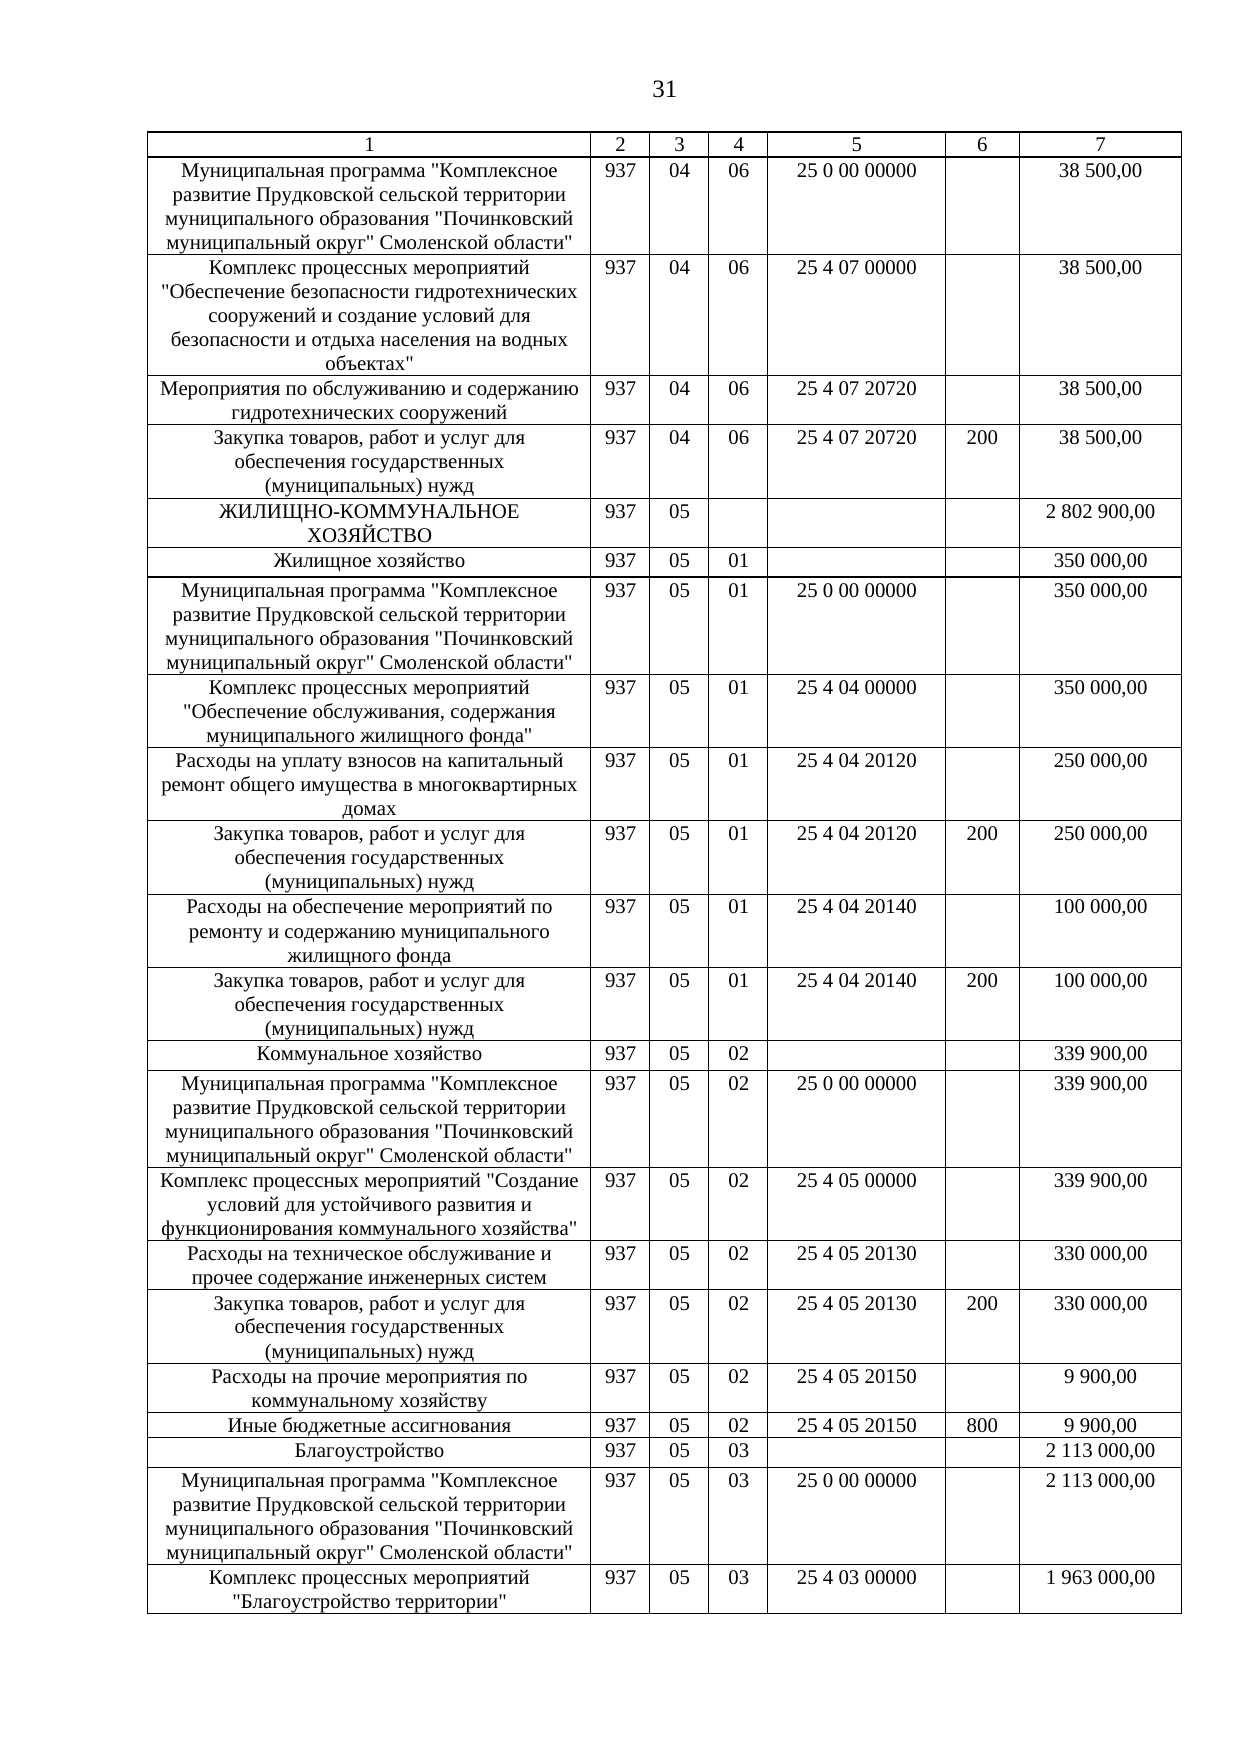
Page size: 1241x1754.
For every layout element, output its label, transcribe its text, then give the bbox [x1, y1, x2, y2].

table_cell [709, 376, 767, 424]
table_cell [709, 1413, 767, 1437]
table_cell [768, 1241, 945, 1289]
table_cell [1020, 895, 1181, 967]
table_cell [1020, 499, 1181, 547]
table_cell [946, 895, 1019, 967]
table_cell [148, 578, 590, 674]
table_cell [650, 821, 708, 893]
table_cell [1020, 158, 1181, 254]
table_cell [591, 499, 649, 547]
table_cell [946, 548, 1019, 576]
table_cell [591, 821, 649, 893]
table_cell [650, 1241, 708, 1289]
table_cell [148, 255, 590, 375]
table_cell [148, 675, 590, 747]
table_header 2 [591, 133, 649, 156]
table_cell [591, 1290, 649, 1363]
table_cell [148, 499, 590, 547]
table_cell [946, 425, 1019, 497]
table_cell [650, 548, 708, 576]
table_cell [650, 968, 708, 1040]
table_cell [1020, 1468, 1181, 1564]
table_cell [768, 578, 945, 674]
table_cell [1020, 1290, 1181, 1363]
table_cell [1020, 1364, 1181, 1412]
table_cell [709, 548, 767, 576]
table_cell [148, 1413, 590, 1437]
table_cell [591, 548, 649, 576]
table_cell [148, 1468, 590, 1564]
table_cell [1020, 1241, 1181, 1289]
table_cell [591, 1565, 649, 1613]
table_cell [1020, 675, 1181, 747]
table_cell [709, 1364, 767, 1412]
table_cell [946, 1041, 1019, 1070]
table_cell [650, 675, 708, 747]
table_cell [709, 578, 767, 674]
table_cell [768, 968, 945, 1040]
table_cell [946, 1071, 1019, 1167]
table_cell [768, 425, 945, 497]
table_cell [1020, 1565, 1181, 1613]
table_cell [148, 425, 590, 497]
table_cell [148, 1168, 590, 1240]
table_header 3 [650, 133, 708, 156]
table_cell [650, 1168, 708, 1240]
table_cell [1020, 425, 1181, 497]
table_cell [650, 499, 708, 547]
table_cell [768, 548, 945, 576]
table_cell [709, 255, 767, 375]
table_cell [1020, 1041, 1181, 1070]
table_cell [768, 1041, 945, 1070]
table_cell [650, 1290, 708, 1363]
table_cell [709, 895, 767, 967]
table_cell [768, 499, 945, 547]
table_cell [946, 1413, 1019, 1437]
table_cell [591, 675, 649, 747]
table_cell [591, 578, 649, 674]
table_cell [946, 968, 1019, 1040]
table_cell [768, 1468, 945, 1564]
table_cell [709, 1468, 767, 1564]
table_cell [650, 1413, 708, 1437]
table_header 4 [709, 133, 767, 156]
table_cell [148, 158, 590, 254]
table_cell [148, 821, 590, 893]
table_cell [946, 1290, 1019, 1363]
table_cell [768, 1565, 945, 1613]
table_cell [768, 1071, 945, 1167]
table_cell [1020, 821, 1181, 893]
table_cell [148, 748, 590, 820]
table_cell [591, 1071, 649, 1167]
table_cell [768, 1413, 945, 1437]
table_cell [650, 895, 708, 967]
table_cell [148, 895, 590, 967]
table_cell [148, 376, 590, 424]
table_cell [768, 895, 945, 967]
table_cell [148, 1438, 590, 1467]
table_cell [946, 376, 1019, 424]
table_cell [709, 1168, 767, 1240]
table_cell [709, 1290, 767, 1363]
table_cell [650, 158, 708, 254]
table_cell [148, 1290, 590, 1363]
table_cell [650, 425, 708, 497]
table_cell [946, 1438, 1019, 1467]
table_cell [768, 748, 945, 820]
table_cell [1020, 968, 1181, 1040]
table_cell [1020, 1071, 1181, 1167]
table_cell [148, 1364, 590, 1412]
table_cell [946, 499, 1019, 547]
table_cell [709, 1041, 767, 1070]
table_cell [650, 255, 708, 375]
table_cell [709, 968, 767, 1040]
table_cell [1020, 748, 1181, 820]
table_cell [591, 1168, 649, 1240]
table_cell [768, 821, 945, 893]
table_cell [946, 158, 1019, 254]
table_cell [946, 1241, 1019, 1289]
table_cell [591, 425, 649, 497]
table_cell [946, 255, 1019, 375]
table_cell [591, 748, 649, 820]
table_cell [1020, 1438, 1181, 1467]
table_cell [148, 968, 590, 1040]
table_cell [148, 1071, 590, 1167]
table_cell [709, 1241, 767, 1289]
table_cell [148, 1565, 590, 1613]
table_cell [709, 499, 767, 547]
table_header 7 [1020, 133, 1181, 156]
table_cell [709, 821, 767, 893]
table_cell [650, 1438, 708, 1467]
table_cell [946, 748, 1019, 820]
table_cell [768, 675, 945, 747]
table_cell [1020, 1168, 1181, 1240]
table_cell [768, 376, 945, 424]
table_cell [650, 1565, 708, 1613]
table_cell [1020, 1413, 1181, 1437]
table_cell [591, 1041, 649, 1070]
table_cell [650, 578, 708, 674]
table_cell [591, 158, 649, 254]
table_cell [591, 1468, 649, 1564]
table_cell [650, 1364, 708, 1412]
table_header 6 [946, 133, 1019, 156]
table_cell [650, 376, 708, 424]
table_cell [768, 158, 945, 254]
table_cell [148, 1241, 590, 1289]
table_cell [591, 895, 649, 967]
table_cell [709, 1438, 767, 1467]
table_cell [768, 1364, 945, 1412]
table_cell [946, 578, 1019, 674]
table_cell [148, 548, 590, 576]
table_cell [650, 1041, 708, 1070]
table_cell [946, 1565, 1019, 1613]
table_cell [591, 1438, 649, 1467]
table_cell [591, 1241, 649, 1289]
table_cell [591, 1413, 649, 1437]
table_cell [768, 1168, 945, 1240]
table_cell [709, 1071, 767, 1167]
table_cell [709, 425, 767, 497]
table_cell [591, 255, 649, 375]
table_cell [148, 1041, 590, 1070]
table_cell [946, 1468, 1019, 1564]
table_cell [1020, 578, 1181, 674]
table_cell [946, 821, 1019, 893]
table_header 1 [148, 133, 590, 156]
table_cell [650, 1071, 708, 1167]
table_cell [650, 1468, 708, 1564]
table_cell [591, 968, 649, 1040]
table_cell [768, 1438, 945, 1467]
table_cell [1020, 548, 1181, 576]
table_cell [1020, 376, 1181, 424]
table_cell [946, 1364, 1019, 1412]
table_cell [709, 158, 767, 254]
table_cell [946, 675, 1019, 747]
table_header 5 [768, 133, 945, 156]
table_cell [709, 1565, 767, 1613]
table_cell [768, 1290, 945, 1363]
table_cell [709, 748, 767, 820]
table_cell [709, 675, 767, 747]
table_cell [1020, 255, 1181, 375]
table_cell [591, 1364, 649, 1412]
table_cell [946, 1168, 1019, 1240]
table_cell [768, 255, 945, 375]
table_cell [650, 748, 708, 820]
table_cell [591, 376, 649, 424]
